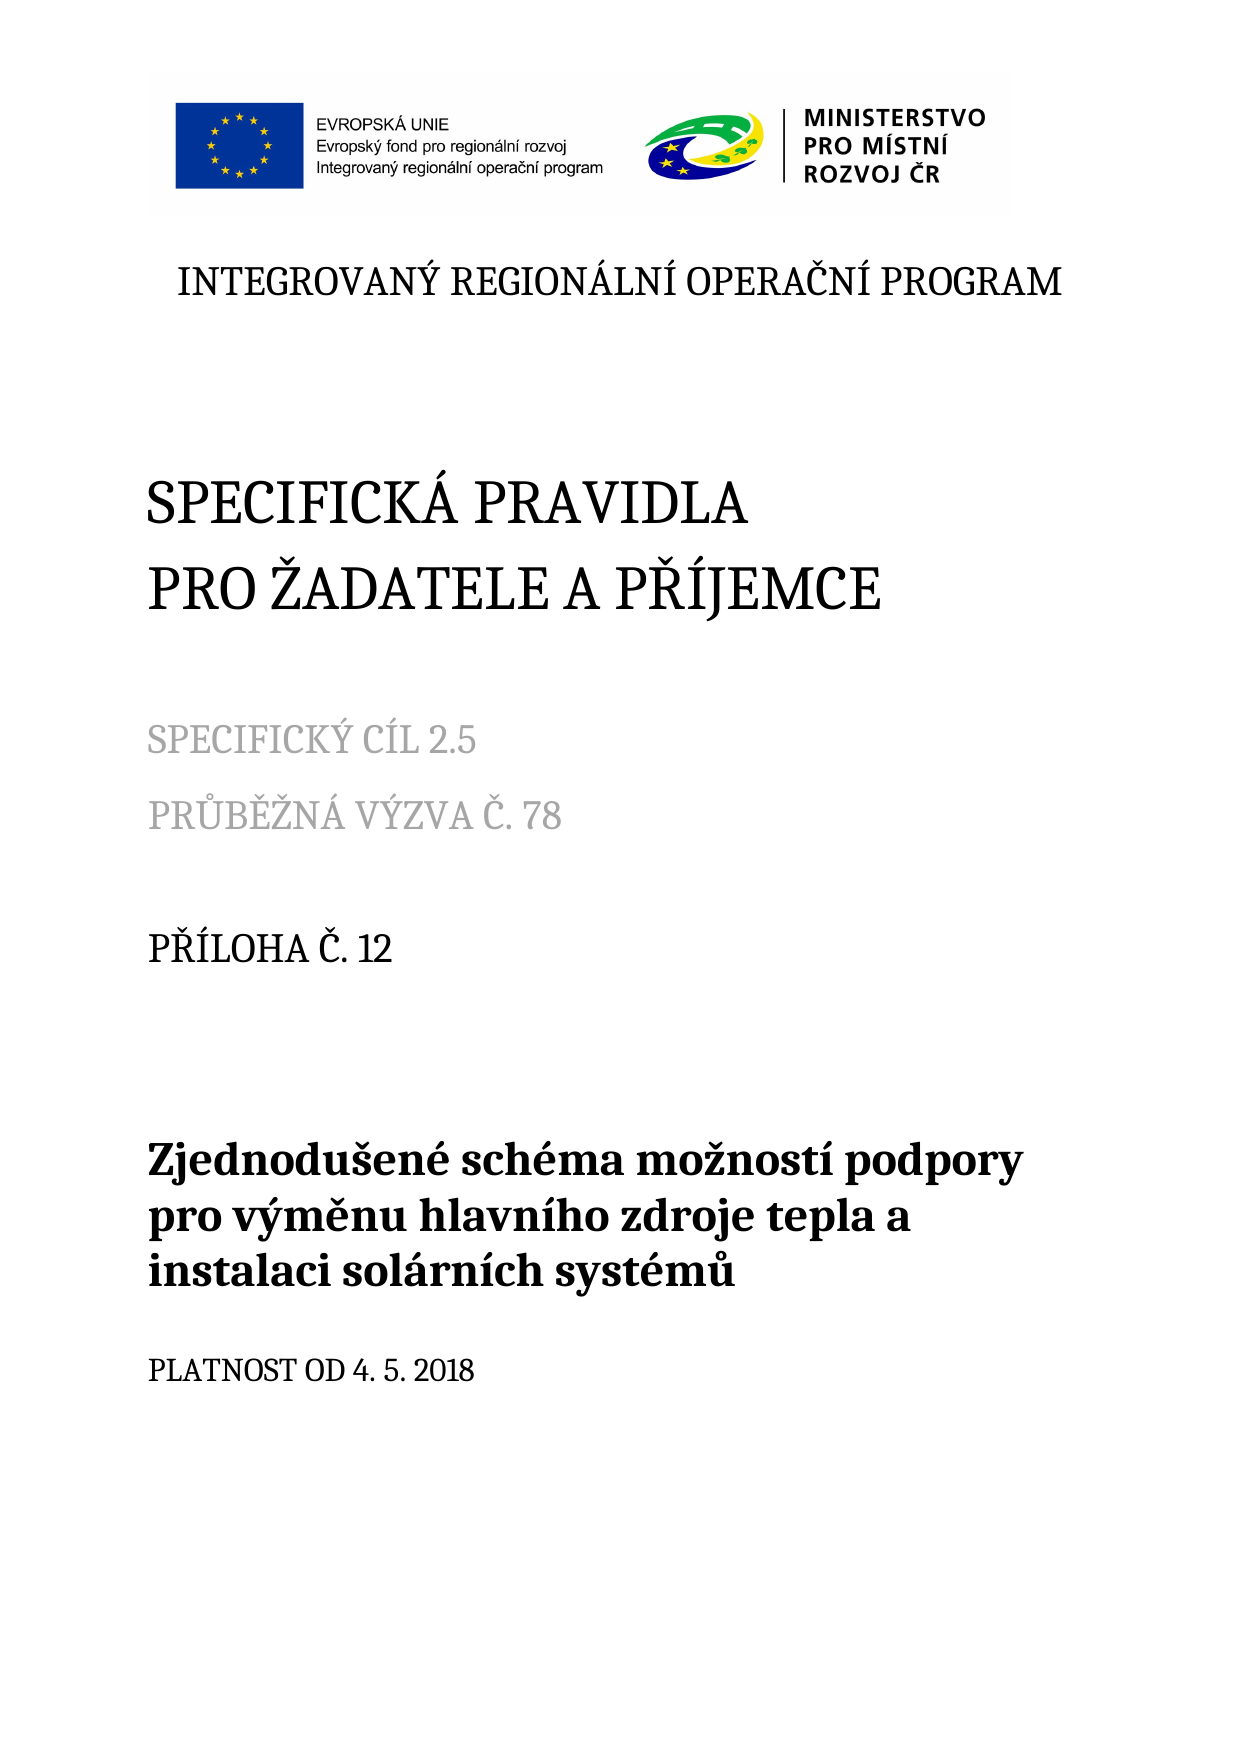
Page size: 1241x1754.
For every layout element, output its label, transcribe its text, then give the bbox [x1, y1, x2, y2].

picture [147, 73, 1013, 217]
text PRO ŽADATELE A PŘÍJEMCE [148, 553, 1092, 625]
text SPECIFICKÝ CÍL 2.5 [148, 716, 1092, 763]
text SPECIFICKÁ PRAVIDLA [148, 467, 1092, 539]
text průběžná výzva č. 78 [148, 792, 1092, 839]
text pLATNOST OD 4. 5. 2018 [148, 1352, 1092, 1390]
text PŘÍLOHA Č. 12 [148, 925, 1092, 973]
text INTEGROVANÝ REGIONÁLNÍ OPERAČNÍ PROGRAM [148, 258, 1092, 306]
text Zjednodušené schéma možností podpory pro výměnu hlavního zdroje tepla a instalaci solárních systémů [148, 1133, 1092, 1298]
